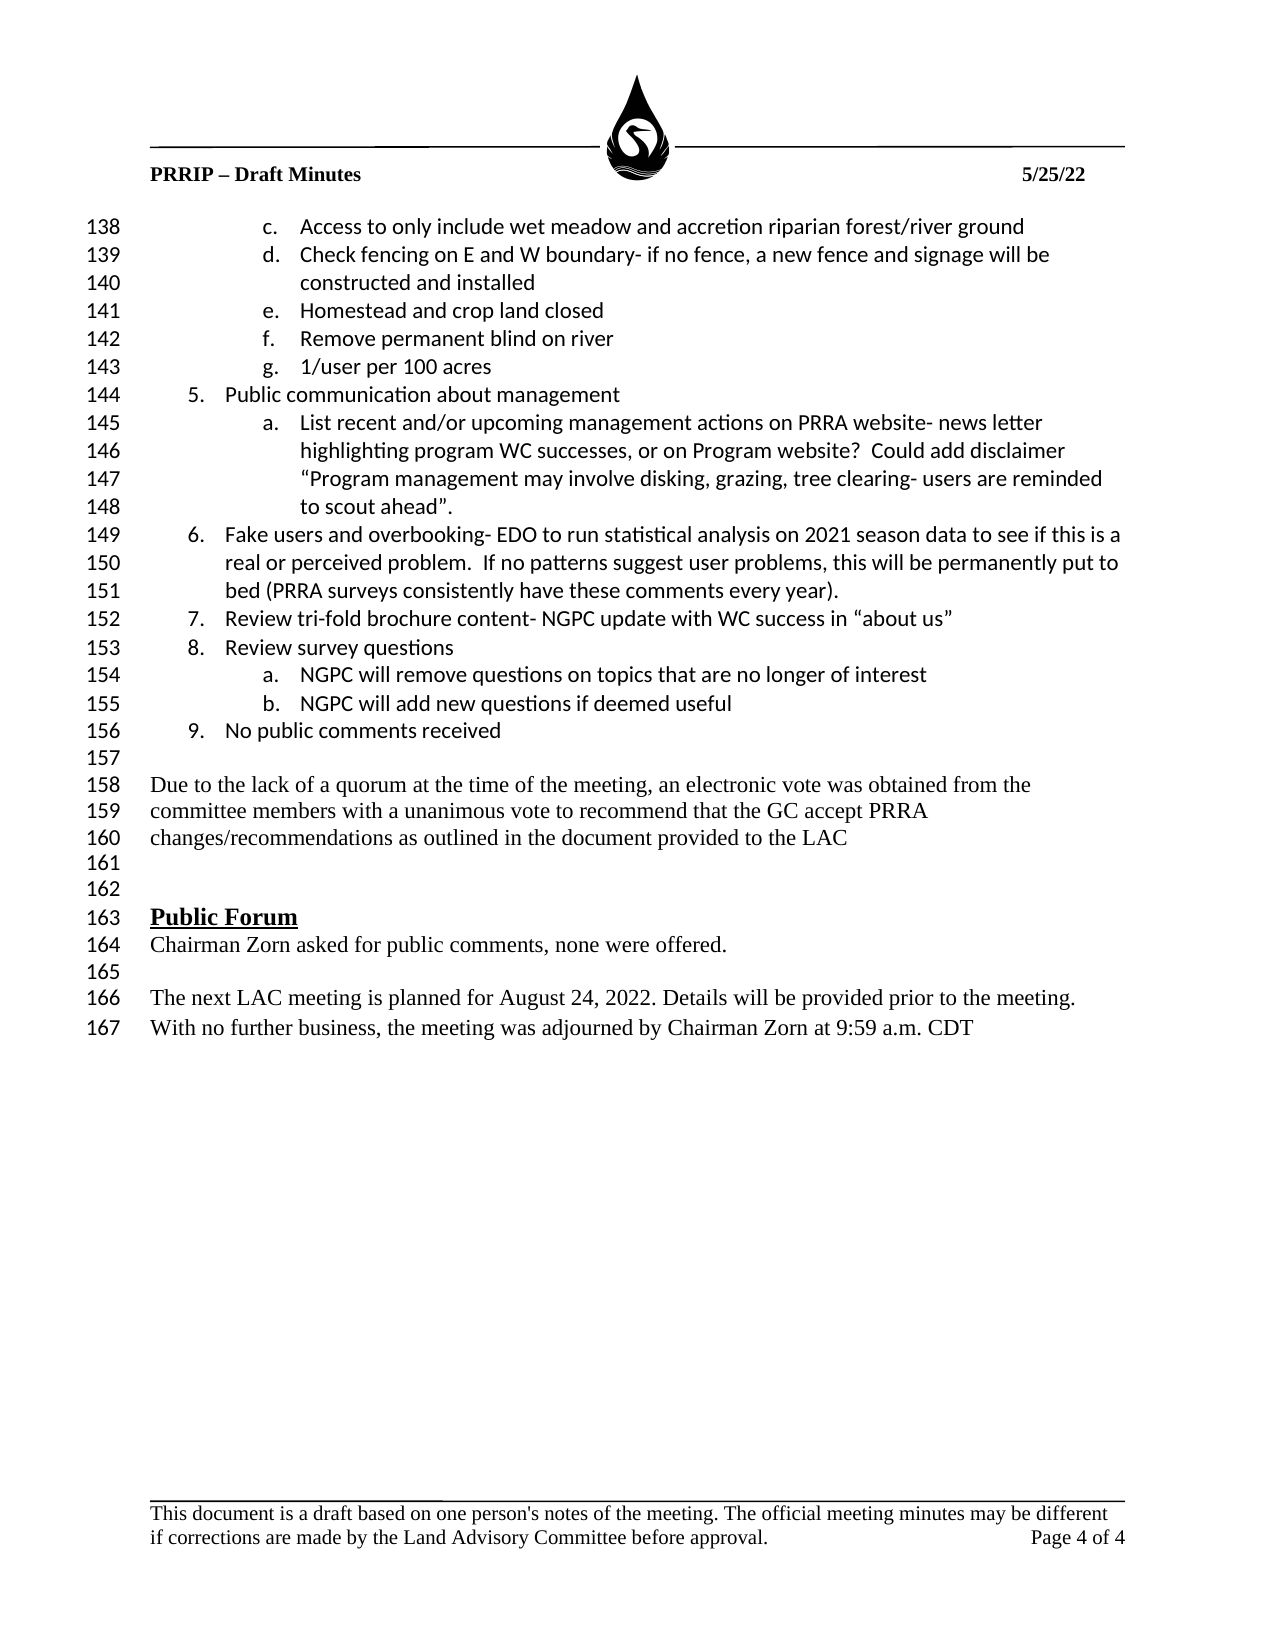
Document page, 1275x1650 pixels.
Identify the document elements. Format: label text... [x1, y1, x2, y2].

list NGPC will remove questions on topics that are no longer of interest [262, 661, 1125, 689]
list Fake users and overbooking- EDO to run statistical analysis on 2021 season data to see if this is a real or perceived problem. If no patterns suggest user problems, this will be permanently put to bed (PRRA surveys consistently have these comments every year). [187, 521, 1125, 604]
list No public comments received [187, 717, 1125, 745]
text Public Forum [150, 902, 1125, 931]
text Due to the lack of a quorum at the time of the meeting, an electronic vote was obtained from the committee members with a unanimous vote to recommend that the GC accept PRRA changes/recommendations as outlined in the document provided to the LAC [150, 771, 1125, 850]
list Review tri-fold brochure content- NGPC update with WC success in “about us” [187, 604, 1125, 633]
list Homestead and crop land closed [262, 296, 1125, 324]
list NGPC will add new questions if deemed useful [262, 689, 1125, 717]
list Public communication about management [187, 380, 1125, 408]
list Remove permanent blind on river [262, 324, 1125, 352]
list 1/user per 100 acres [262, 352, 1125, 380]
picture [598, 75, 677, 182]
text The next LAC meeting is planned for August 24, 2022. Details will be provided prior to the meeting. With no further business, the meeting was adjourned by Chairman Zorn at 9:59 a.m. CDT [150, 984, 1125, 1040]
list Access to only include wet meadow and accretion riparian forest/river ground [262, 212, 1125, 240]
list List recent and/or upcoming management actions on PRRA website- news letter highlighting program WC successes, or on Program website? Could add disclaimer “Program management may involve disking, grazing, tree clearing- users are reminded to scout ahead”. [262, 408, 1125, 521]
list Check fencing on E and W boundary- if no fence, a new fence and signage will be constructed and installed [262, 240, 1125, 296]
text Chairman Zorn asked for public comments, none were offered. [150, 931, 1125, 957]
list Review survey questions [187, 633, 1125, 661]
